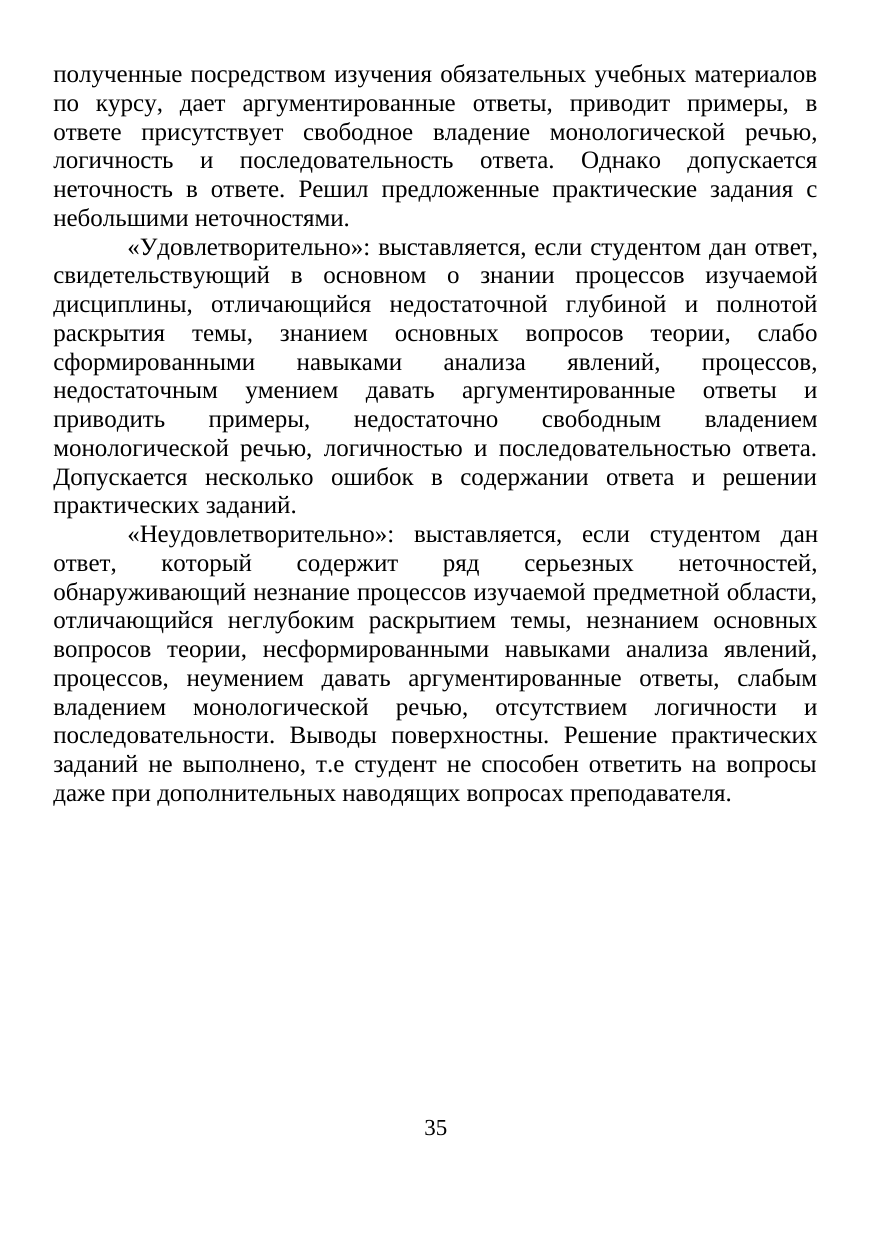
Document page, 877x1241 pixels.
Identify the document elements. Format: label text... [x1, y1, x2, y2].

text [53, 59, 818, 232]
text «Неудовлетворительно»: выставляется, если студентом дан ответ, который содержит ряд серьезных неточностей, обнаруживающий незнание процессов изучаемой предметной области, отличающийся неглубоким раскрытием темы, незнанием основных вопросов теории, несформированными навыками анализа явлений, процессов, неумением давать аргументированные ответы, слабым владением монологической речью, отсутствием логичности и последовательности. Выводы поверхностны. Решение практических заданий не выполнено, т.е студент не способен ответить на вопросы даже при дополнительных наводящих вопросах преподавателя. [53, 519, 818, 807]
text «Удовлетворительно»: выставляется, если студентом дан ответ, свидетельствующий в основном о знании процессов изучаемой дисциплины, отличающийся недостаточной глубиной и полнотой раскрытия темы, знанием основных вопросов теории, слабо сформированными навыками анализа явлений, процессов, недостаточным умением давать аргументированные ответы и приводить примеры, недостаточно свободным владением монологической речью, логичностью и последовательностью ответа. Допускается несколько ошибок в содержании ответа и решении практических заданий. [53, 232, 818, 519]
